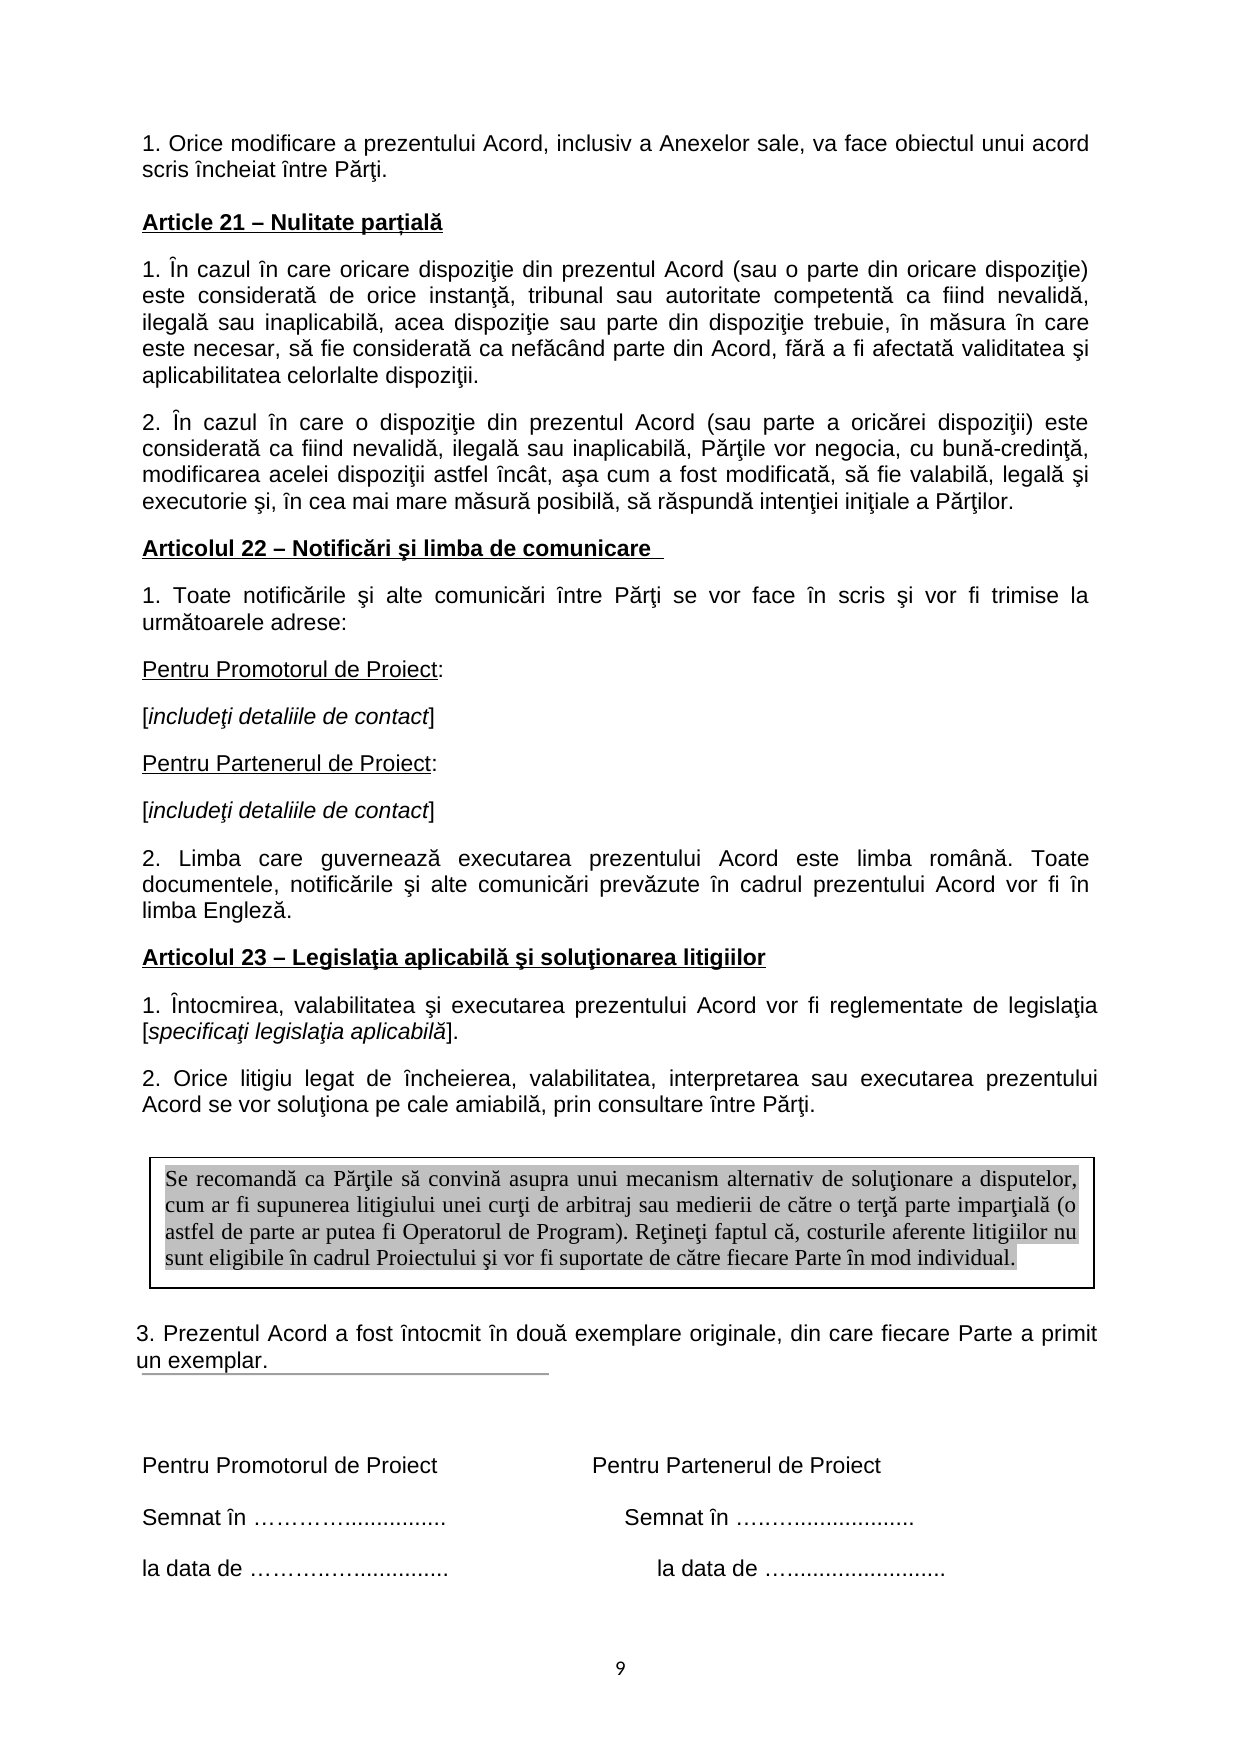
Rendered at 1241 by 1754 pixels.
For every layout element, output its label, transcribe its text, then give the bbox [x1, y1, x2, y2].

text Pentru Promotorul de Proiect: [142, 656, 1098, 682]
text Articolul 22 – Notificări şi limba de comunicare [142, 535, 1090, 561]
text 2. Orice litigiu legat de ȋncheierea, valabilitatea, interpretarea sau executarea prezentului Acord se vor soluţiona pe cale amiabilă, prin consultare ȋntre Părţi. [142, 1065, 1098, 1118]
text 2. Limba care guvernează executarea prezentului Acord este limba română. Toate documentele, notificările şi alte comunicări prevăzute ȋn cadrul prezentului Acord vor fi ȋn limba Engleză. [142, 844, 1090, 923]
text Pentru Promotorul de Proiect Pentru Partenerul de Proiect [142, 1452, 1098, 1479]
text Semnat ȋn …………................ Semnat ȋn …..…................... [142, 1503, 1098, 1530]
text 2. Ȋn cazul ȋn care o dispoziţie din prezentul Acord (sau parte a oricărei dispoziţii) este considerată ca fiind nevalidă, ilegală sau inaplicabilă, Părţile vor negocia, cu bună-credinţă, modificarea acelei dispoziţii astfel ȋncât, aşa cum a fost modificată, să fie valabilă, legală şi executorie şi, ȋn cea mai mare măsură posibilă, să răspundă intenţiei iniţiale a Părţilor. [142, 409, 1090, 514]
text Pentru Partenerul de Proiect: [142, 750, 1098, 776]
text Articolul 23 – Legislaţia aplicabilă şi soluţionarea litigiilor [142, 944, 1090, 971]
text [includeţi detaliile de contact] [142, 797, 1098, 824]
text 1. Ȋn cazul ȋn care oricare dispoziţie din prezentul Acord (sau o parte din oricare dispoziţie) este considerată de orice instanţă, tribunal sau autoritate competentă ca fiind nevalidă, ilegală sau inaplicabilă, acea dispoziţie sau parte din dispoziţie trebuie, ȋn măsura ȋn care este necesar, să fie considerată ca nefăcând parte din Acord, fără a fi afectată validitatea şi aplicabilitatea celorlalte dispoziţii. [142, 256, 1090, 388]
text Article 21 – Nulitate parțială [142, 209, 1090, 235]
text la data de ………..…............... la data de …......................... [142, 1554, 1098, 1581]
text [includeţi detaliile de contact] [142, 703, 1098, 729]
text 3. Prezentul Acord a fost ȋntocmit ȋn două exemplare originale, din care fiecare Parte a primit un exemplar. [136, 1139, 1098, 1373]
text 1. Orice modificare a prezentului Acord, inclusiv a Anexelor sale, va face obiectul unui acord scris ȋncheiat ȋntre Părţi. [142, 130, 1090, 183]
text 1. Toate notificările şi alte comunicări ȋntre Părţi se vor face ȋn scris şi vor fi trimise la următoarele adrese: [142, 582, 1090, 635]
text 1. Ȋntocmirea, valabilitatea şi executarea prezentului Acord vor fi reglementate de legislaţia [specificaţi legislaţia aplicabilă]. [142, 992, 1098, 1044]
